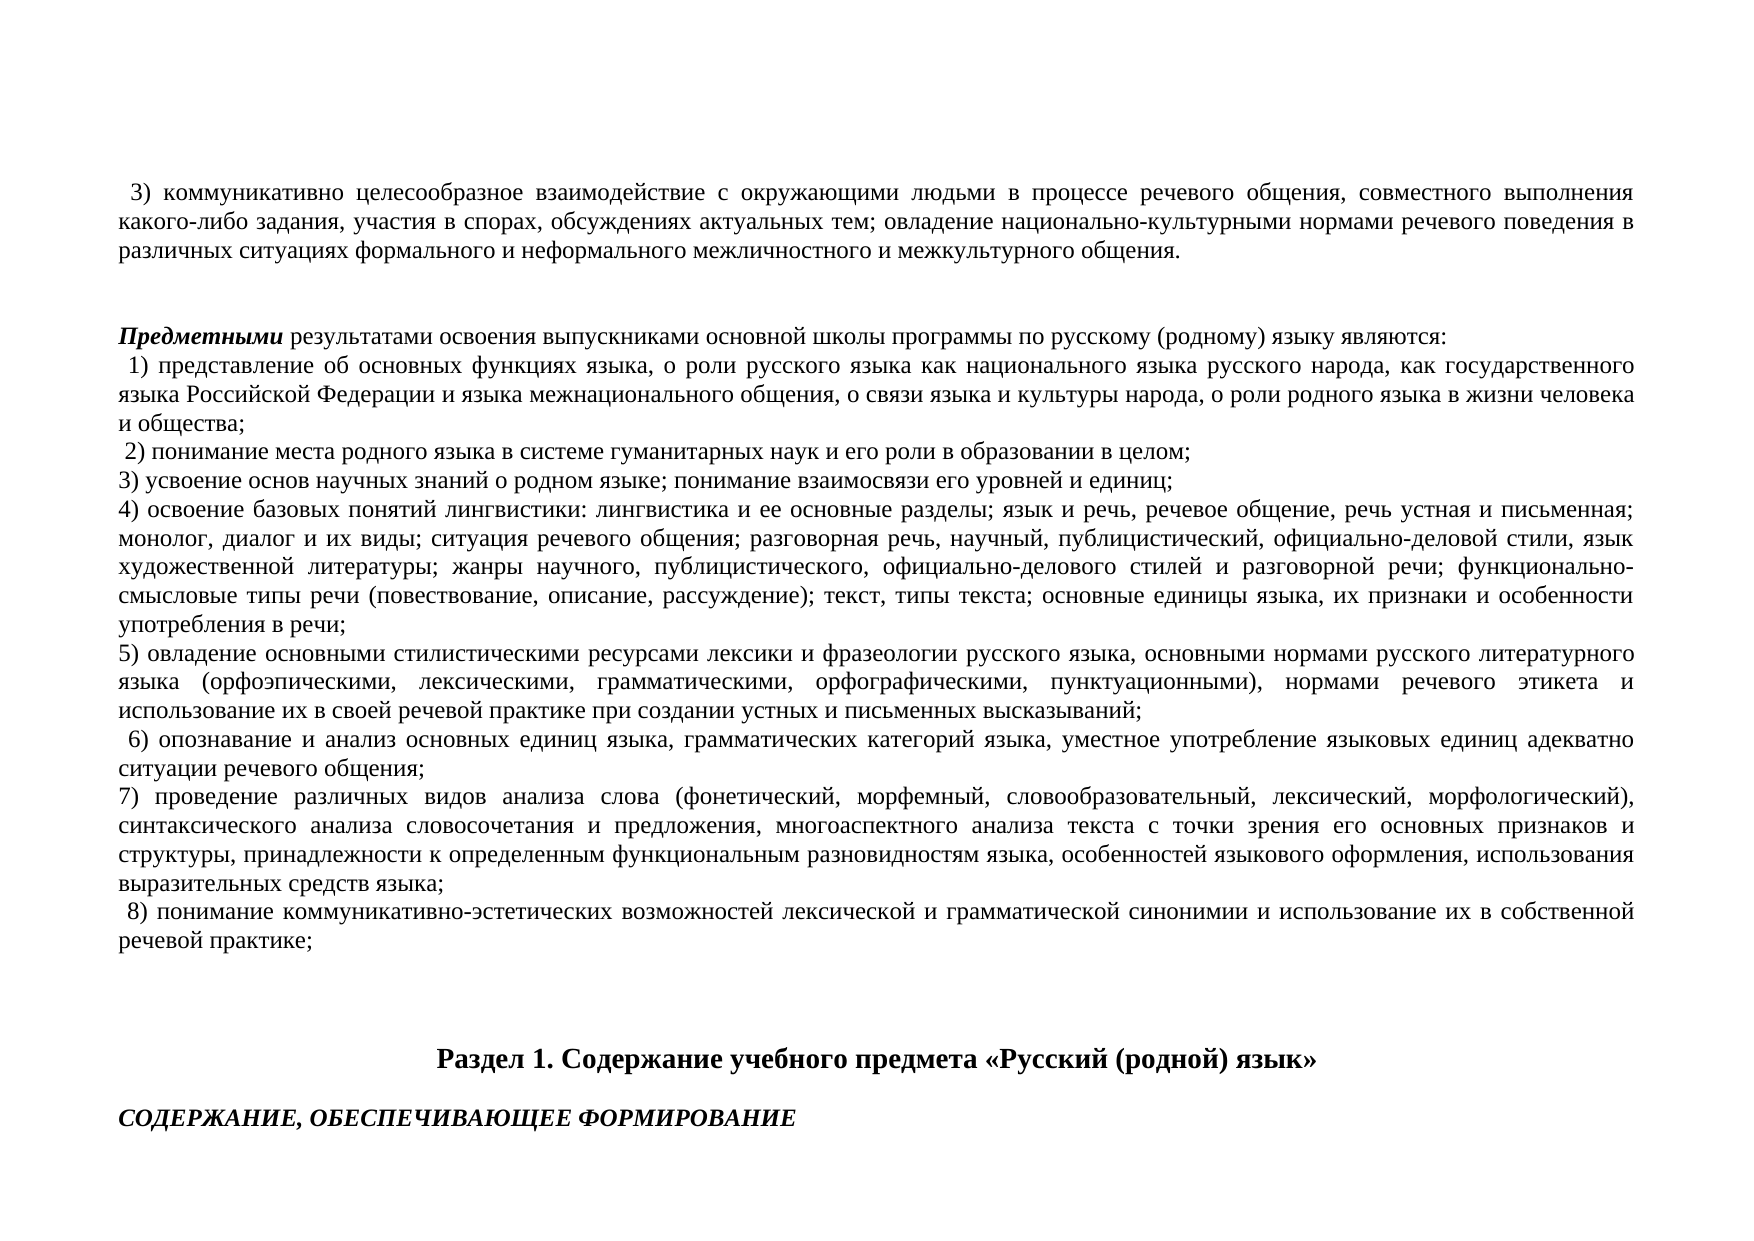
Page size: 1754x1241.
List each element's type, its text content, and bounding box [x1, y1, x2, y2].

text Раздел 1. Содержание учебного предмета «Русский (родной) язык» [118, 1041, 1636, 1074]
text 3) коммуникативно целесообразное взаимодействие с окружающими людьми в процессе речевого общения, совместного выполнения какого-либо задания, участия в спорах, обсуждениях актуальных тем; овладение национально-культурными нормами речевого поведения в различных ситуациях формального и неформального межличностного и межкультурного общения. [118, 177, 1636, 263]
text СОДЕРЖАНИЕ, ОБЕСПЕЧИВАЮЩЕЕ ФОРМИРОВАНИЕ [118, 1103, 1636, 1132]
text Предметными результатами освоения выпускниками основной школы программы по русскому (родному) языку являются: [118, 321, 1636, 350]
text 4) освоение базовых понятий лингвистики: лингвистика и ее основные разделы; язык и речь, речевое общение, речь устная и письменная; монолог, диалог и их виды; ситуация речевого общения; разговорная речь, научный, публицистический, официально-деловой стили, язык художественной литературы; жанры научного, публицистического, официально-делового стилей и разговорной речи; функционально-смысловые типы речи (повествование, описание, рассуждение); текст, типы текста; основные единицы языка, их признаки и особенности употребления в речи; [118, 494, 1636, 638]
text 1) представление об основных функциях языка, о роли русского языка как национального языка русского народа, как государственного языка Российской Федерации и языка межнационального общения, о связи языка и культуры народа, о роли родного языка в жизни человека и общества; [118, 350, 1636, 436]
text 2) понимание места родного языка в системе гуманитарных наук и его роли в образовании в целом; [118, 436, 1636, 465]
text 7) проведение различных видов анализа слова (фонетический, морфемный, словообразовательный, лексический, морфологический), синтаксического анализа словосочетания и предложения, многоаспектного анализа текста с точки зрения его основных признаков и структуры, принадлежности к определенным функциональным разновидностям языка, особенностей языкового оформления, использования выразительных средств языка; [118, 781, 1636, 896]
text 5) овладение основными стилистическими ресурсами лексики и фразеологии русского языка, основными нормами русского литературного языка (орфоэпическими, лексическими, грамматическими, орфографическими, пунктуационными), нормами речевого этикета и использование их в своей речевой практике при создании устных и письменных высказываний; [118, 638, 1636, 724]
text 3) усвоение основ научных знаний о родном языке; понимание взаимосвязи его уровней и единиц; [118, 465, 1636, 494]
text 6) опознавание и анализ основных единиц языка, грамматических категорий языка, уместное употребление языковых единиц адекватно ситуации речевого общения; [118, 724, 1636, 781]
text 8) понимание коммуникативно-эстетических возможностей лексической и грамматической синонимии и использование их в собственной речевой практике; [118, 896, 1636, 954]
